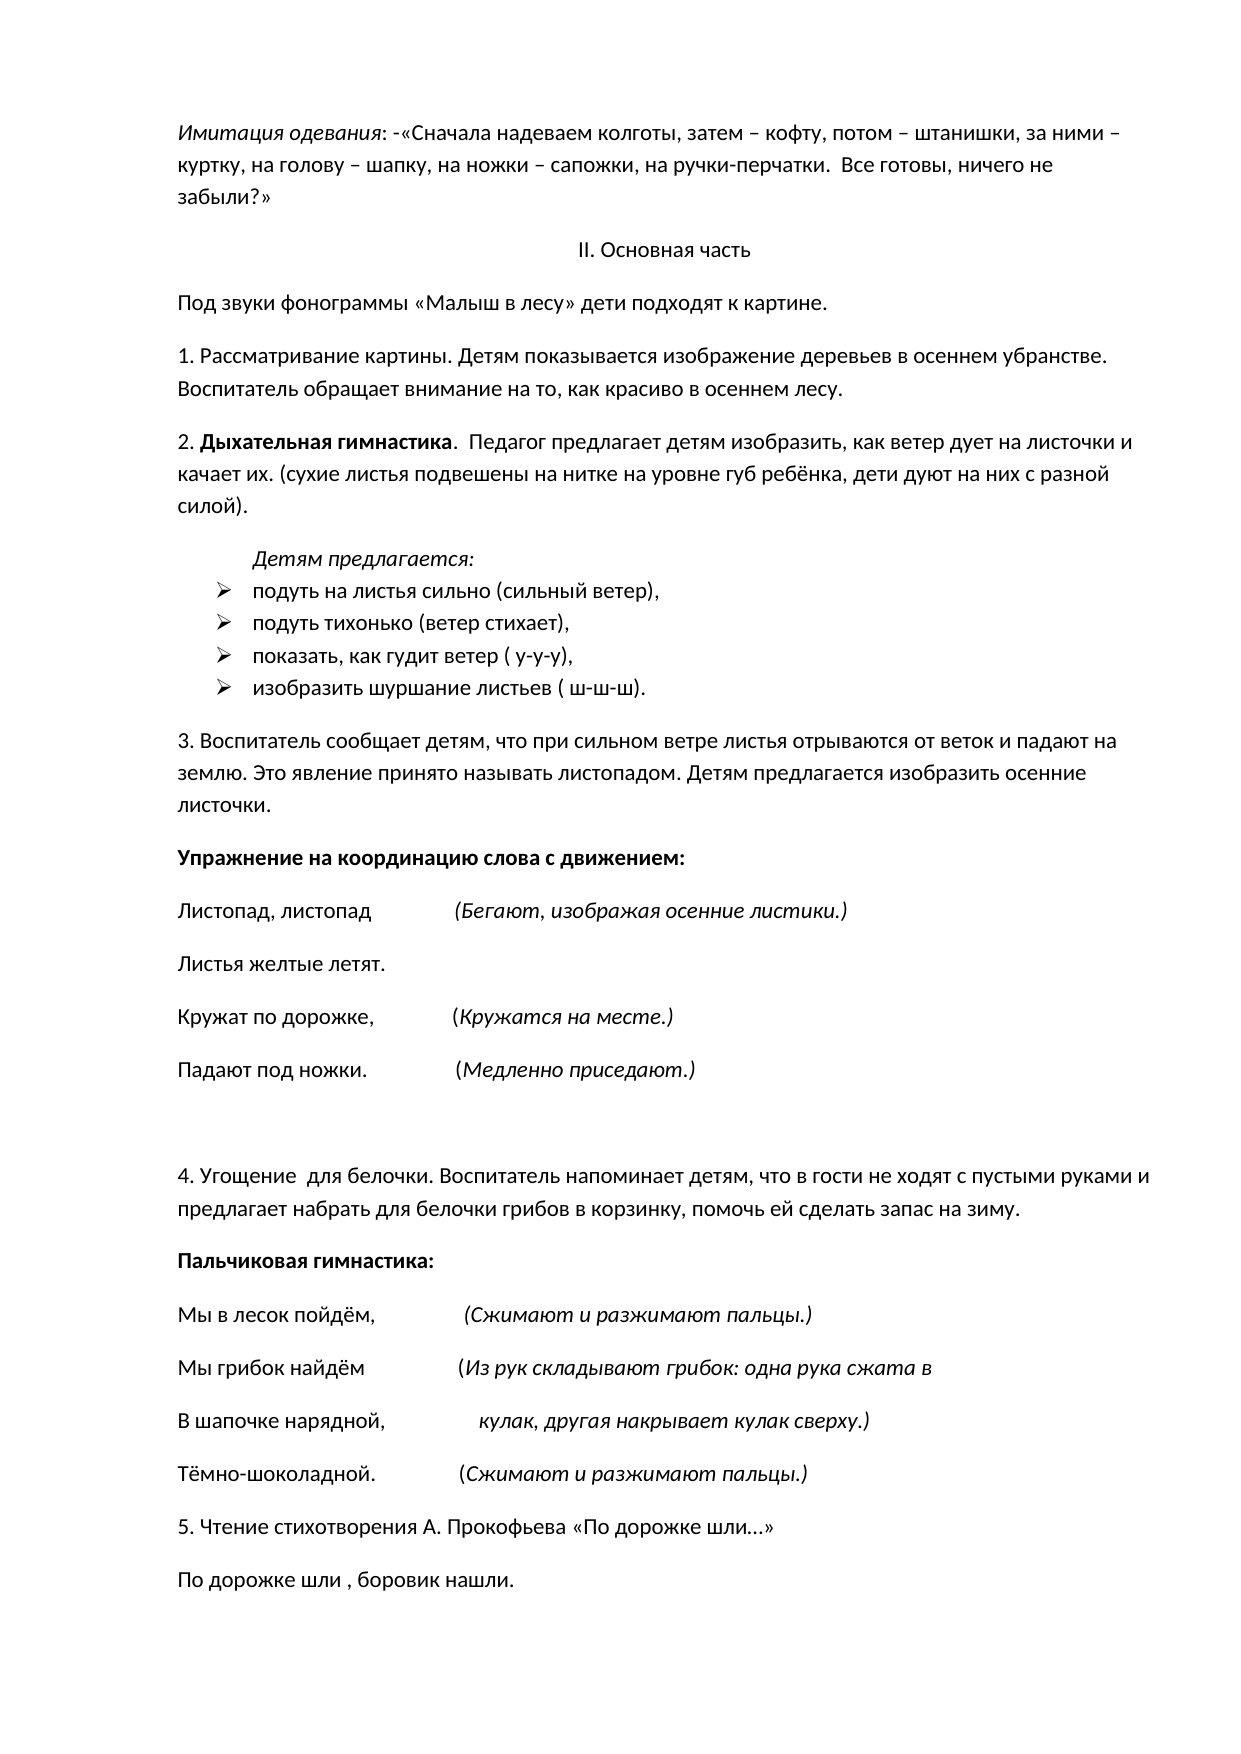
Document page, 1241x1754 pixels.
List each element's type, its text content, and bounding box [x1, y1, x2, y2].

text 1. Рассматривание картины. Детям показывается изображение деревьев в осеннем убранстве. Воспитатель обращает внимание на то, как красиво в осеннем лесу. [177, 342, 1152, 402]
text Мы грибок найдём (Из рук складывают грибок: одна рука сжата в [177, 1353, 1152, 1381]
text В шапочке нарядной, кулак, другая накрывает кулак сверху.) [177, 1406, 1152, 1434]
text 3. Воспитатель сообщает детям, что при сильном ветре листья отрываются от веток и падают на землю. Это явление принято называть листопадом. Детям предлагается изобразить осенние листочки. [177, 726, 1152, 818]
text Листопад, листопад (Бегают, изображая осенние листики.) [177, 896, 1152, 924]
list показать, как гудит ветер ( у-у-у), [215, 641, 1152, 669]
text 4. Угощение для белочки. Воспитатель напоминает детям, что в гости не ходят с пустыми руками и предлагает набрать для белочки грибов в корзинку, помочь ей сделать запас на зиму. [177, 1161, 1152, 1222]
text 5. Чтение стихотворения А. Прокофьева «По дорожке шли…» [177, 1512, 1152, 1540]
text II. Основная часть [177, 236, 1152, 263]
text Упражнение на координацию слова с движением: [177, 843, 1152, 871]
text Под звуки фонограммы «Малыш в лесу» дети подходят к картине. [177, 288, 1152, 317]
list подуть на листья сильно (сильный ветер), [215, 576, 1152, 604]
text Пальчиковая гимнастика: [177, 1247, 1152, 1275]
text Кружат по дорожке, (Кружатся на месте.) [177, 1002, 1152, 1030]
list подуть тихонько (ветер стихает), [215, 608, 1152, 637]
text 2. Дыхательная гимнастика. Педагог предлагает детям изобразить, как ветер дует на листочки и качает их. (сухие листья подвешены на нитке на уровне губ ребёнка, дети дуют на них с разной силой). [177, 427, 1152, 519]
text Листья желтые летят. [177, 949, 1152, 977]
text По дорожке шли , боровик нашли. [177, 1565, 1152, 1593]
list Детям предлагается: [252, 544, 1152, 572]
text Падают под ножки. (Медленно приседают.) [177, 1055, 1152, 1083]
text Тёмно-шоколадной. (Сжимают и разжимают пальцы.) [177, 1459, 1152, 1487]
text Имитация одевания: -«Сначала надеваем колготы, затем – кофту, потом – штанишки, за ними – куртку, на голову – шапку, на ножки – сапожки, на ручки-перчатки. Все готовы, ничего не забыли?» [177, 118, 1152, 211]
list изобразить шуршание листьев ( ш-ш-ш). [215, 673, 1152, 701]
text Мы в лесок пойдём, (Сжимают и разжимают пальцы.) [177, 1300, 1152, 1328]
